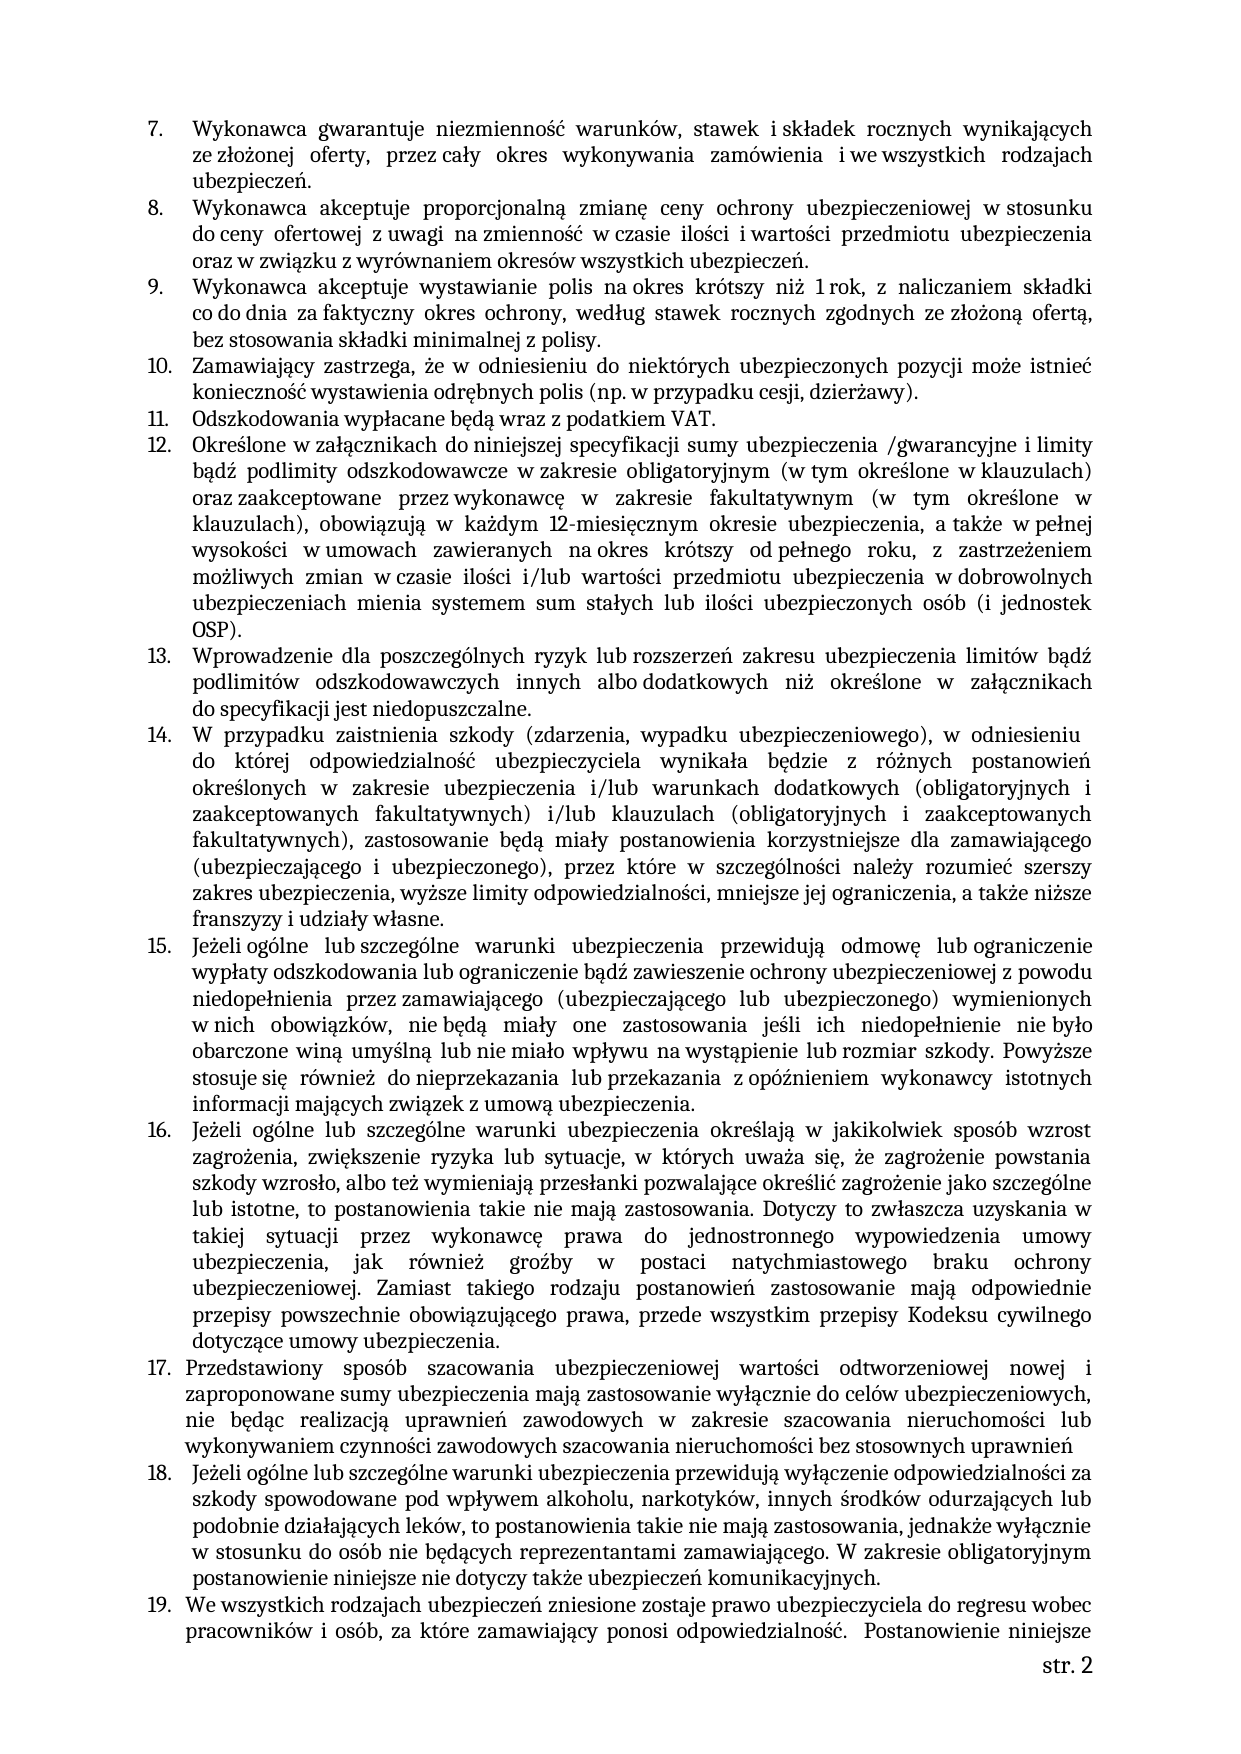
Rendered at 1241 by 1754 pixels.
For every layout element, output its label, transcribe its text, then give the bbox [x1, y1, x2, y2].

list Zamawiający zastrzega, że w odniesieniu do niektórych ubezpieczonych pozycji może istnieć konieczność wystawienia odrębnych polis (np. w przypadku cesji, dzierżawy). [148, 353, 1093, 406]
list Wprowadzenie dla poszczególnych ryzyk lub rozszerzeń zakresu ubezpieczenia limitów bądź podlimitów odszkodowawczych innych albo dodatkowych niż określone w załącznikach do specyfikacji jest niedopuszczalne. [148, 643, 1093, 722]
list W przypadku zaistnienia szkody (zdarzenia, wypadku ubezpieczeniowego), w odniesieniu do której odpowiedzialność ubezpieczyciela wynikała będzie z różnych postanowień określonych w zakresie ubezpieczenia i/lub warunkach dodatkowych (obligatoryjnych i zaakceptowanych fakultatywnych) i/lub klauzulach (obligatoryjnych i zaakceptowanych fakultatywnych), zastosowanie będą miały postanowienia korzystniejsze dla zamawiającego (ubezpieczającego i ubezpieczonego), przez które w szczególności należy rozumieć szerszy zakres ubezpieczenia, wyższe limity odpowiedzialności, mniejsze jej ograniczenia, a także niższe franszyzy i udziały własne. [148, 722, 1093, 933]
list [148, 1591, 1093, 1644]
list Odszkodowania wypłacane będą wraz z podatkiem VAT. [148, 406, 1093, 432]
list Wykonawca akceptuje wystawianie polis na okres krótszy niż 1 rok, z naliczaniem składki co do dnia za faktyczny okres ochrony, według stawek rocznych zgodnych ze złożoną ofertą, bez stosowania składki minimalnej z polisy. [148, 274, 1093, 353]
list Wykonawca akceptuje proporcjonalną zmianę ceny ochrony ubezpieczeniowej w stosunku do ceny ofertowej z uwagi na zmienność w czasie ilości i wartości przedmiotu ubezpieczenia oraz w związku z wyrównaniem okresów wszystkich ubezpieczeń. [148, 195, 1093, 274]
list Określone w załącznikach do niniejszej specyfikacji sumy ubezpieczenia /gwarancyjne i limity bądź podlimity odszkodowawcze w zakresie obligatoryjnym (w tym określone w klauzulach) oraz zaakceptowane przez wykonawcę w zakresie fakultatywnym (w tym określone w klauzulach), obowiązują w każdym 12-miesięcznym okresie ubezpieczenia, a także w pełnej wysokości w umowach zawieranych na okres krótszy od pełnego roku, z zastrzeżeniem możliwych zmian w czasie ilości i/lub wartości przedmiotu ubezpieczenia w dobrowolnych ubezpieczeniach mienia systemem sum stałych lub ilości ubezpieczonych osób (i jednostek OSP). [148, 432, 1093, 643]
list Przedstawiony sposób szacowania ubezpieczeniowej wartości odtworzeniowej nowej i zaproponowane sumy ubezpieczenia mają zastosowanie wyłącznie do celów ubezpieczeniowych, nie będąc realizacją uprawnień zawodowych w zakresie szacowania nieruchomości lub wykonywaniem czynności zawodowych szacowania nieruchomości bez stosownych uprawnień [148, 1354, 1093, 1460]
list Wykonawca gwarantuje niezmienność warunków, stawek i składek rocznych wynikających ze złożonej oferty, przez cały okres wykonywania zamówienia i we wszystkich rodzajach ubezpieczeń. [148, 116, 1093, 195]
list Jeżeli ogólne lub szczególne warunki ubezpieczenia określają w jakikolwiek sposób wzrost zagrożenia, zwiększenie ryzyka lub sytuacje, w których uważa się, że zagrożenie powstania szkody wzrosło, albo też wymieniają przesłanki pozwalające określić zagrożenie jako szczególne lub istotne, to postanowienia takie nie mają zastosowania. Dotyczy to zwłaszcza uzyskania w takiej sytuacji przez wykonawcę prawa do jednostronnego wypowiedzenia umowy ubezpieczenia, jak również groźby w postaci natychmiastowego braku ochrony ubezpieczeniowej. Zamiast takiego rodzaju postanowień zastosowanie mają odpowiednie przepisy powszechnie obowiązującego prawa, przede wszystkim przepisy Kodeksu cywilnego dotyczące umowy ubezpieczenia. [148, 1117, 1093, 1354]
list Jeżeli ogólne lub szczególne warunki ubezpieczenia przewidują odmowę lub ograniczenie wypłaty odszkodowania lub ograniczenie bądź zawieszenie ochrony ubezpieczeniowej z powodu niedopełnienia przez zamawiającego (ubezpieczającego lub ubezpieczonego) wymienionych w nich obowiązków, nie będą miały one zastosowania jeśli ich niedopełnienie nie było obarczone winą umyślną lub nie miało wpływu na wystąpienie lub rozmiar szkody. Powyższe stosuje się również do nieprzekazania lub przekazania z opóźnieniem wykonawcy istotnych informacji mających związek z umową ubezpieczenia. [148, 933, 1093, 1117]
list Jeżeli ogólne lub szczególne warunki ubezpieczenia przewidują wyłączenie odpowiedzialności za szkody spowodowane pod wpływem alkoholu, narkotyków, innych środków odurzających lub podobnie działających leków, to postanowienia takie nie mają zastosowania, jednakże wyłącznie w stosunku do osób nie będących reprezentantami zamawiającego. W zakresie obligatoryjnym postanowienie niniejsze nie dotyczy także ubezpieczeń komunikacyjnych. [148, 1460, 1093, 1591]
